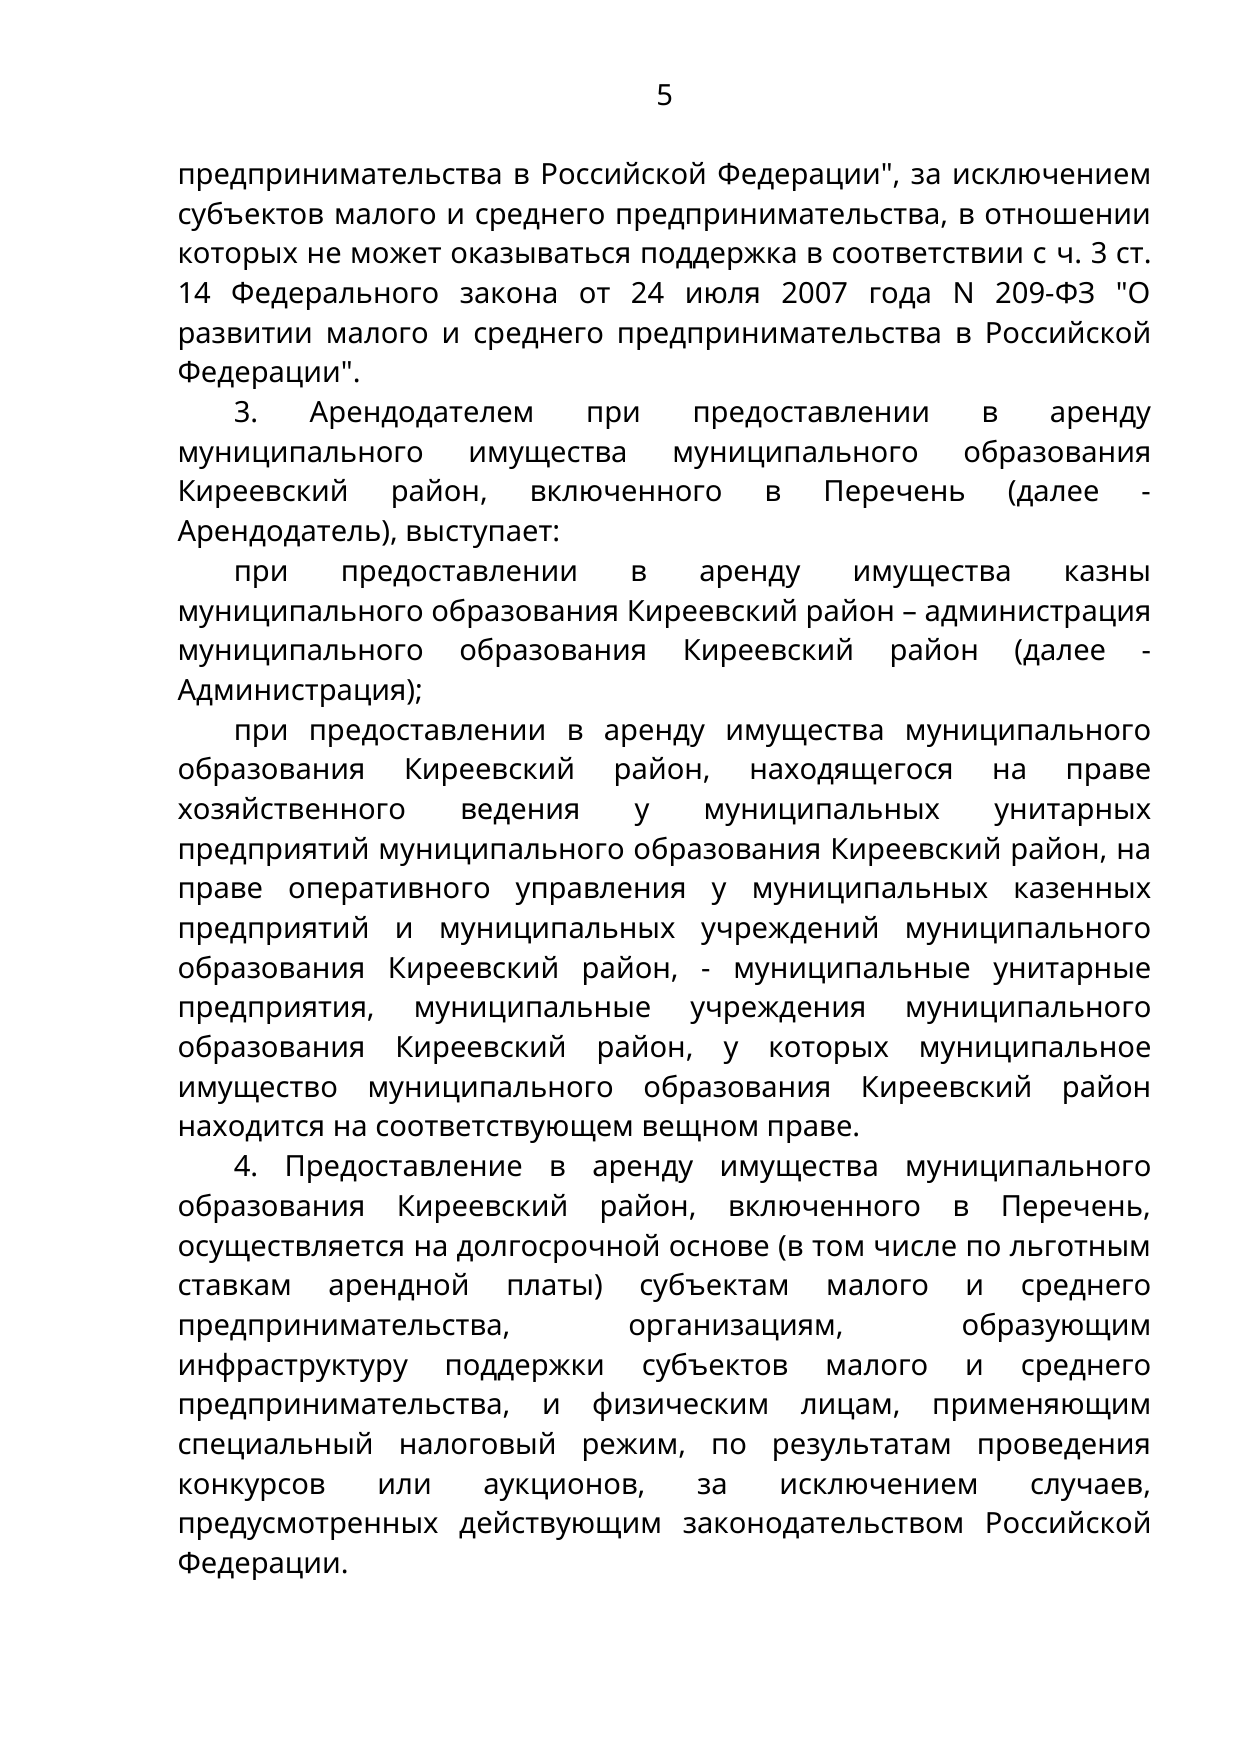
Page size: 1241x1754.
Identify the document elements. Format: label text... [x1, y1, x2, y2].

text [177, 153, 1152, 391]
text 3. Арендодателем при предоставлении в аренду муниципального имущества муниципального образования Киреевский район, включенного в Перечень (далее - Арендодатель), выступает: [177, 391, 1152, 550]
text 4. Предоставление в аренду имущества муниципального образования Киреевский район, включенного в Перечень, осуществляется на долгосрочной основе (в том числе по льготным ставкам арендной платы) субъектам малого и среднего предпринимательства, организациям, образующим инфраструктуру поддержки субъектов малого и среднего предпринимательства, и физическим лицам, применяющим специальный налоговый режим, по результатам проведения конкурсов или аукционов, за исключением случаев, предусмотренных действующим законодательством Российской Федерации. [177, 1145, 1152, 1582]
text при предоставлении в аренду имущества муниципального образования Киреевский район, находящегося на праве хозяйственного ведения у муниципальных унитарных предприятий муниципального образования Киреевский район, на праве оперативного управления у муниципальных казенных предприятий и муниципальных учреждений муниципального образования Киреевский район, - муниципальные унитарные предприятия, муниципальные учреждения муниципального образования Киреевский район, у которых муниципальное имущество муниципального образования Киреевский район находится на соответствующем вещном праве. [177, 709, 1152, 1145]
text при предоставлении в аренду имущества казны муниципального образования Киреевский район – администрация муниципального образования Киреевский район (далее - Администрация); [177, 550, 1152, 709]
